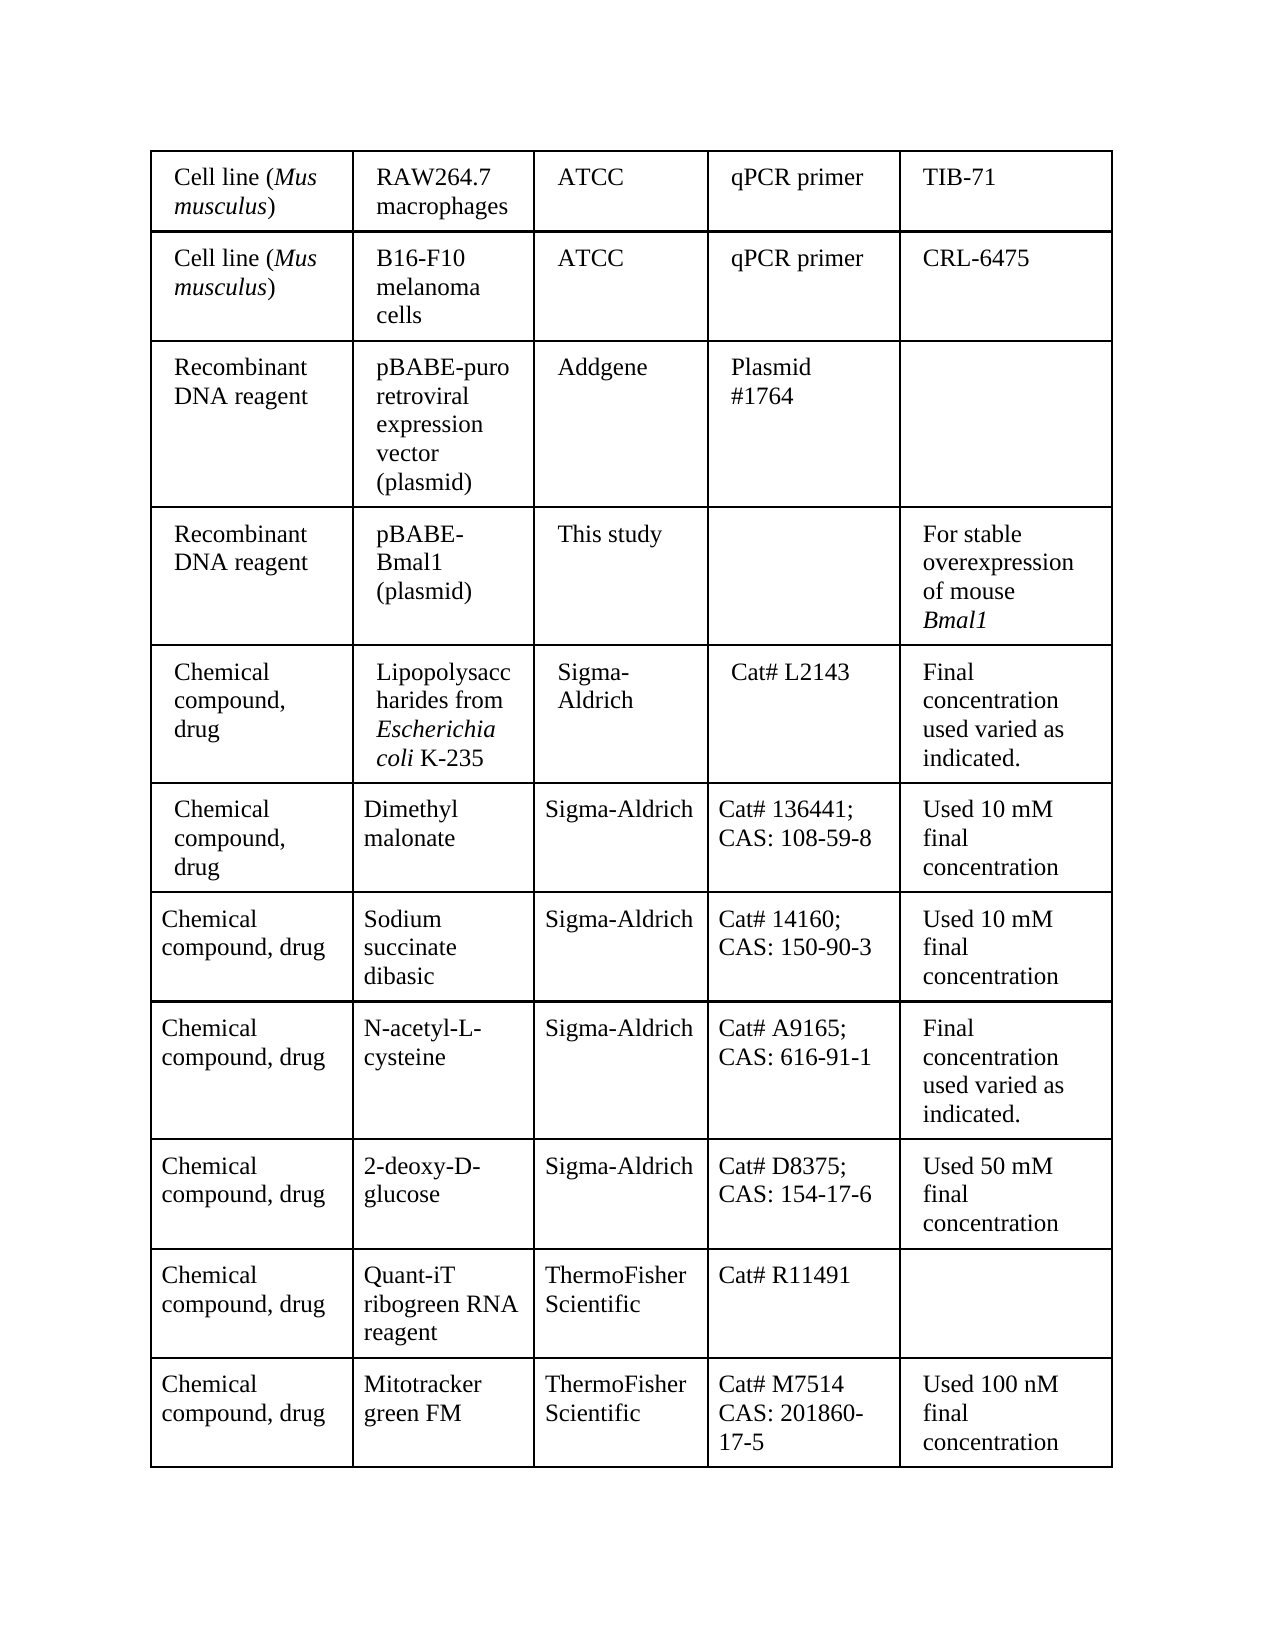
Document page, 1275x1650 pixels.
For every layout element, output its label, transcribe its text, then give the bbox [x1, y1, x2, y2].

table_cell For stable overexpression of mouse Bmal1 [901, 508, 1111, 644]
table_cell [535, 1359, 707, 1466]
table_cell Addgene [535, 342, 707, 506]
table_cell Cat# 14160; CAS: 150-90-3 [709, 893, 899, 1000]
table_cell Cat# R11491 [709, 1250, 899, 1357]
table_cell Cat# L2143 [709, 646, 899, 782]
table_cell Cat# M7514 CAS: 201860-17-5 [709, 1359, 899, 1466]
table_cell qPCR primer [709, 152, 899, 230]
table_cell Cat# D8375; CAS: 154-17-6 [709, 1140, 899, 1247]
table_cell ThermoFisher Scientific [535, 1250, 707, 1357]
table_cell Sodium succinate dibasic [354, 893, 533, 1000]
table_cell ATCC [535, 233, 707, 339]
table_cell Sigma-Aldrich [535, 1003, 707, 1138]
table_cell pBABE-puro retroviral expression vector (plasmid) [354, 342, 533, 506]
table_cell Mitotracker green FM [354, 1359, 533, 1466]
table_cell ATCC [535, 152, 707, 230]
table_cell Used 100 nM final concentration [901, 1359, 1111, 1466]
table_cell Plasmid #1764 [709, 342, 899, 506]
table_cell Cat# 136441; CAS: 108-59-8 [709, 784, 899, 891]
table_cell [901, 342, 1111, 506]
table_cell RAW264.7 macrophages [354, 152, 533, 230]
table_cell Lipopolysaccharides from Escherichia coli K-235 [354, 646, 533, 782]
table_cell B16-F10 melanoma cells [354, 233, 533, 339]
table_cell Used 50 mM final concentration [901, 1140, 1111, 1247]
table_cell Cell line (Mus musculus) [152, 152, 352, 230]
table_cell This study [535, 508, 707, 644]
table_cell Chemical compound, drug [152, 1140, 352, 1247]
table_cell Chemical compound, drug [152, 646, 352, 782]
table_cell Sigma-Aldrich [535, 646, 707, 782]
table_cell Sigma-Aldrich [535, 893, 707, 1000]
table_cell Final concentration used varied as indicated. [901, 1003, 1111, 1138]
table_cell Dimethyl malonate [354, 784, 533, 891]
table_cell Chemical compound, drug [152, 784, 352, 891]
table_cell Used 10 mM final concentration [901, 893, 1111, 1000]
table_cell TIB-71 [901, 152, 1111, 230]
table_cell Sigma-Aldrich [535, 784, 707, 891]
table_cell 2-deoxy-D-glucose [354, 1140, 533, 1247]
table_cell Chemical compound, drug [152, 1003, 352, 1138]
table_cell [152, 1359, 352, 1466]
table_cell Recombinant DNA reagent [152, 342, 352, 506]
table_cell Final concentration used varied as indicated. [901, 646, 1111, 782]
table_cell Recombinant DNA reagent [152, 508, 352, 644]
table_cell pBABE-Bmal1 (plasmid) [354, 508, 533, 644]
table_cell qPCR primer [709, 233, 899, 339]
table_cell N-acetyl-L-cysteine [354, 1003, 533, 1138]
table_cell Quant-iT ribogreen RNA reagent [354, 1250, 533, 1357]
table_cell [709, 508, 899, 644]
table_cell Chemical compound, drug [152, 1250, 352, 1357]
table_cell CRL-6475 [901, 233, 1111, 339]
table_cell Sigma-Aldrich [535, 1140, 707, 1247]
table_cell Chemical compound, drug [152, 893, 352, 1000]
table_cell Cell line (Mus musculus) [152, 233, 352, 339]
table_cell Cat# A9165; CAS: 616-91-1 [709, 1003, 899, 1138]
table_cell Used 10 mM final concentration [901, 784, 1111, 891]
table_cell [901, 1250, 1111, 1357]
